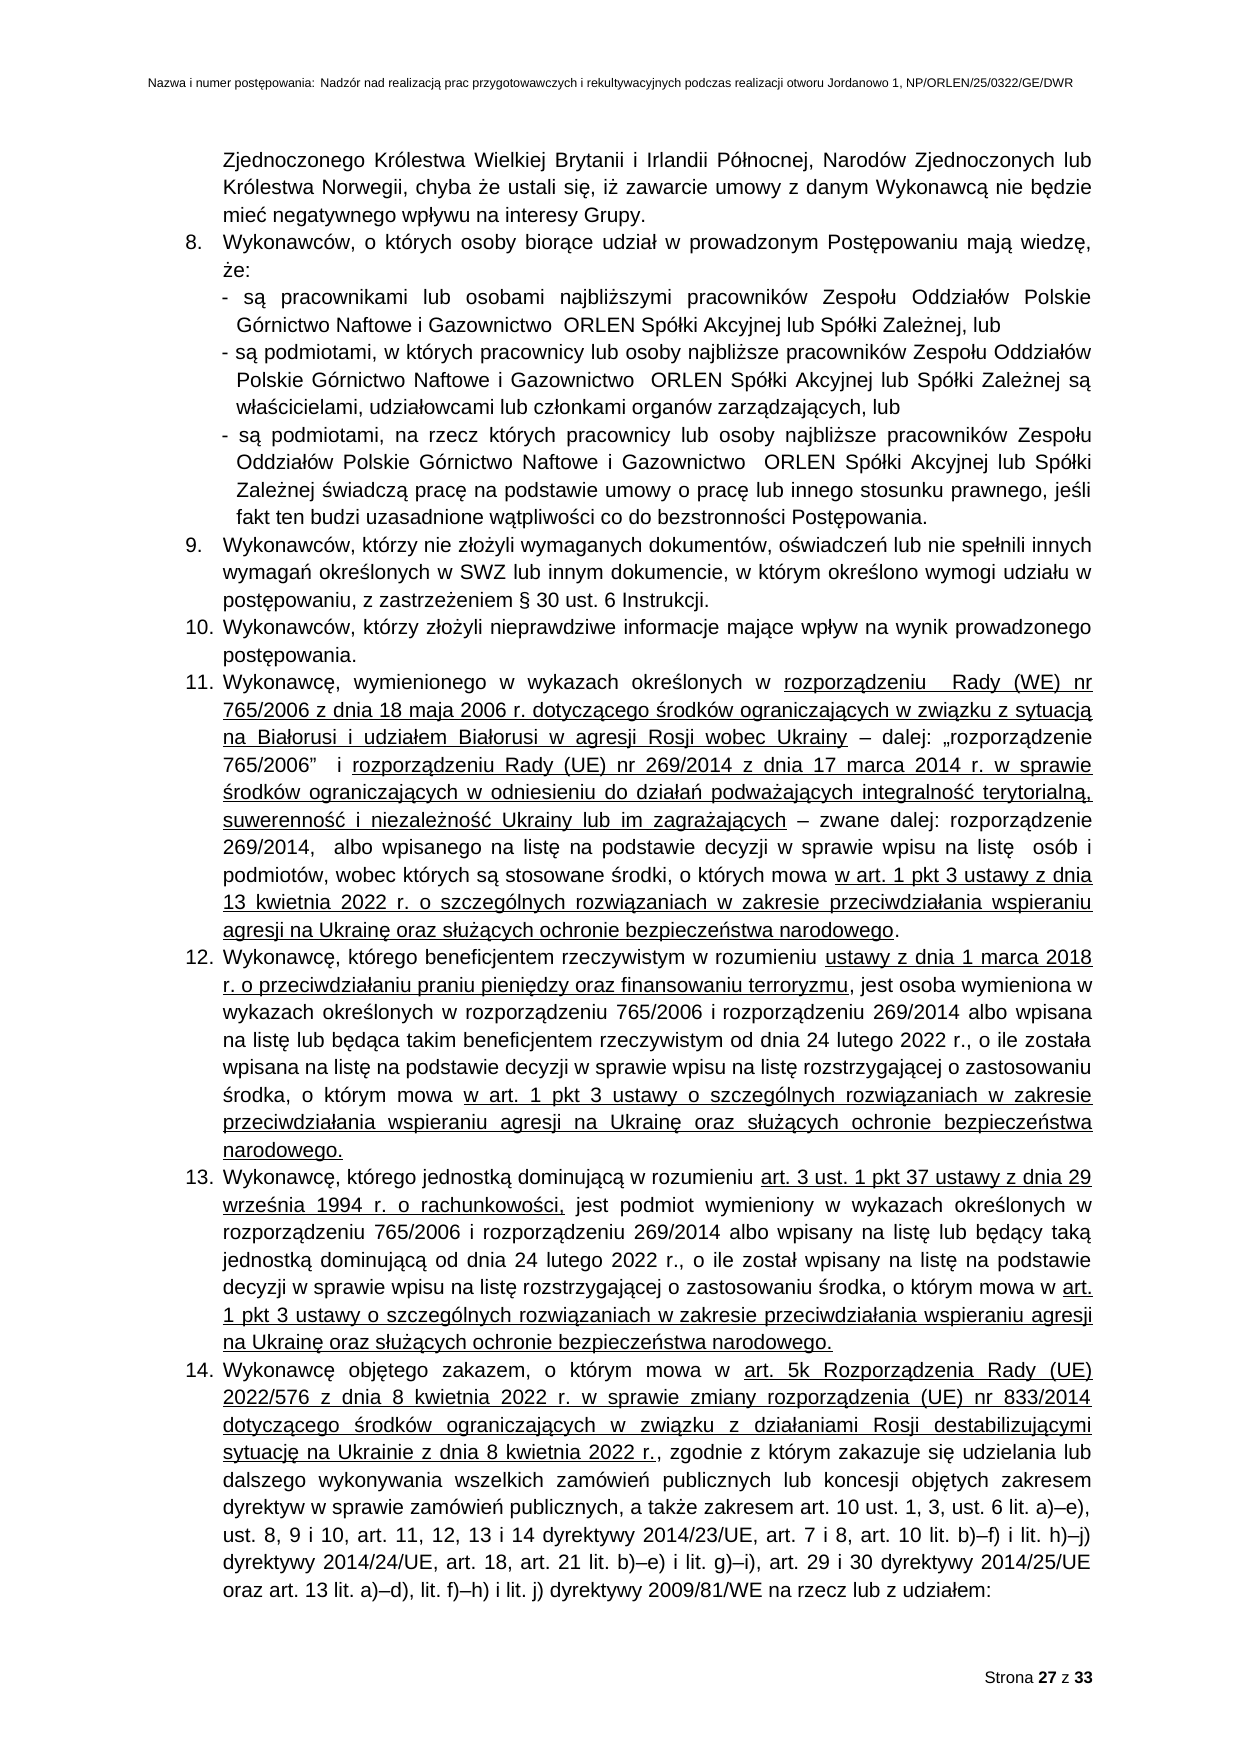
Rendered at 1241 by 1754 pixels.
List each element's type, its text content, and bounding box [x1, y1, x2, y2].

list Wykonawcę, którego beneficjentem rzeczywistym w rozumieniu ustawy z dnia 1 marca 2018 r. o przeciwdziałaniu praniu pieniędzy oraz finansowaniu terroryzmu, jest osoba wymieniona w wykazach określonych w rozporządzeniu 765/2006 i rozporządzeniu 269/2014 albo wpisana na listę lub będąca takim beneficjentem rzeczywistym od dnia 24 lutego 2022 r., o ile została wpisana na listę na podstawie decyzji w sprawie wpisu na listę rozstrzygającej o zastosowaniu środka, o którym mowa w art. 1 pkt 3 ustawy o szczególnych rozwiązaniach w zakresie przeciwdziałania wspieraniu agresji na Ukrainę oraz służących ochronie bezpieczeństwa narodowego. [185, 945, 1093, 1162]
list Wykonawcę, wymienionego w wykazach określonych w rozporządzeniu Rady (WE) nr 765/2006 z dnia 18 maja 2006 r. dotyczącego środków ograniczających w związku z sytuacją na Białorusi i udziałem Białorusi w agresji Rosji wobec Ukrainy – dalej: „rozporządzenie 765/2006” i rozporządzeniu Rady (UE) nr 269/2014 z dnia 17 marca 2014 r. w sprawie środków ograniczających w odniesieniu do działań podważających integralność terytorialną, suwerenność i niezależność Ukrainy lub im zagrażających – zwane dalej: rozporządzenie 269/2014, albo wpisanego na listę na podstawie decyzji w sprawie wpisu na listę osób i podmiotów, wobec których są stosowane środki, o których mowa w art. 1 pkt 3 ustawy z dnia 13 kwietnia 2022 r. o szczególnych rozwiązaniach w zakresie przeciwdziałania wspieraniu agresji na Ukrainę oraz służących ochronie bezpieczeństwa narodowego. [185, 670, 1093, 942]
list - są podmiotami, w których pracownicy lub osoby najbliższe pracowników Zespołu Oddziałów Polskie Górnictwo Naftowe i Gazownictwo ORLEN Spółki Akcyjnej lub Spółki Zależnej są właścicielami, udziałowcami lub członkami organów zarządzających, lub [221, 340, 1093, 419]
list Wykonawcę objętego zakazem, o którym mowa w art. 5k Rozporządzenia Rady (UE) 2022/576 z dnia 8 kwietnia 2022 r. w sprawie zmiany rozporządzenia (UE) nr 833/2014 dotyczącego środków ograniczających w związku z działaniami Rosji destabilizującymi sytuację na Ukrainie z dnia 8 kwietnia 2022 r., zgodnie z którym zakazuje się udzielania lub dalszego wykonywania wszelkich zamówień publicznych lub koncesji objętych zakresem dyrektyw w sprawie zamówień publicznych, a także zakresem art. 10 ust. 1, 3, ust. 6 lit. a)–e), ust. 8, 9 i 10, art. 11, 12, 13 i 14 dyrektywy 2014/23/UE, art. 7 i 8, art. 10 lit. b)–f) i lit. h)–j) dyrektywy 2014/24/UE, art. 18, art. 21 lit. b)–e) i lit. g)–i), art. 29 i 30 dyrektywy 2014/25/UE oraz art. 13 lit. a)–d), lit. f)–h) i lit. j) dyrektywy 2009/81/WE na rzecz lub z udziałem: [185, 1358, 1093, 1602]
list - są pracownikami lub osobami najbliższymi pracowników Zespołu Oddziałów Polskie Górnictwo Naftowe i Gazownictwo ORLEN Spółki Akcyjnej lub Spółki Zależnej, lub [221, 285, 1093, 337]
list Wykonawcę, którego jednostką dominującą w rozumieniu art. 3 ust. 1 pkt 37 ustawy z dnia 29 września 1994 r. o rachunkowości, jest podmiot wymieniony w wykazach określonych w rozporządzeniu 765/2006 i rozporządzeniu 269/2014 albo wpisany na listę lub będący taką jednostką dominującą od dnia 24 lutego 2022 r., o ile został wpisany na listę na podstawie decyzji w sprawie wpisu na listę rozstrzygającej o zastosowaniu środka, o którym mowa w art. 1 pkt 3 ustawy o szczególnych rozwiązaniach w zakresie przeciwdziałania wspieraniu agresji na Ukrainę oraz służących ochronie bezpieczeństwa narodowego. [185, 1165, 1093, 1354]
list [185, 148, 1093, 227]
list Wykonawców, o których osoby biorące udział w prowadzonym Postępowaniu mają wiedzę, że: [185, 230, 1093, 282]
list Wykonawców, którzy nie złożyli wymaganych dokumentów, oświadczeń lub nie spełnili innych wymagań określonych w SWZ lub innym dokumencie, w którym określono wymogi udziału w postępowaniu, z zastrzeżeniem § 30 ust. 6 Instrukcji. [185, 533, 1093, 612]
list - są podmiotami, na rzecz których pracownicy lub osoby najbliższe pracowników Zespołu Oddziałów Polskie Górnictwo Naftowe i Gazownictwo ORLEN Spółki Akcyjnej lub Spółki Zależnej świadczą pracę na podstawie umowy o pracę lub innego stosunku prawnego, jeśli fakt ten budzi uzasadnione wątpliwości co do bezstronności Postępowania. [221, 423, 1093, 529]
list Wykonawców, którzy złożyli nieprawdziwe informacje mające wpływ na wynik prowadzonego postępowania. [185, 615, 1093, 667]
